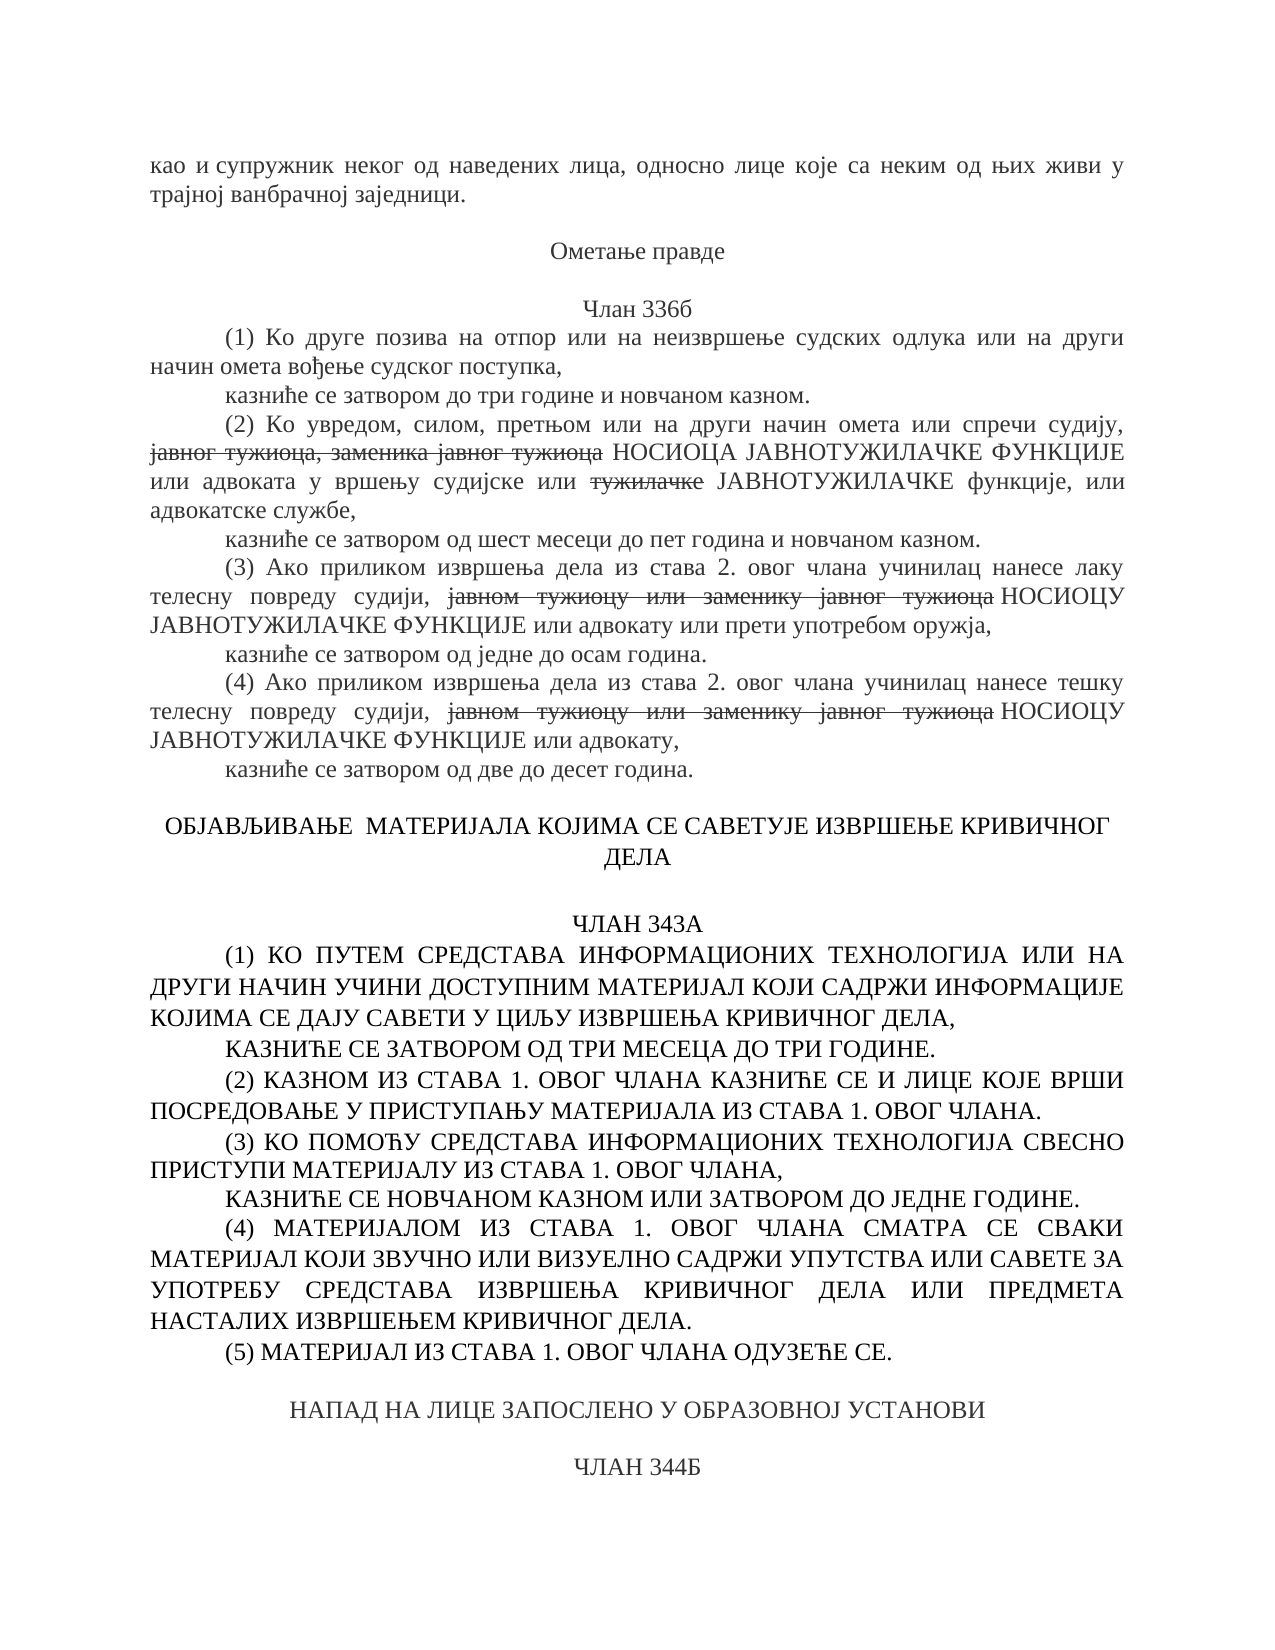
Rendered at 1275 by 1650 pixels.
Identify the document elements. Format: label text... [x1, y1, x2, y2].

text казниће се затвором од шест месеци до пет година и новчаном казном. [150, 524, 1125, 552]
text НАПАД НА ЛИЦЕ ЗАПОСЛЕНО У ОБРАЗОВНОЈ УСТАНОВИ [150, 1395, 1125, 1423]
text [150, 150, 1125, 207]
text Ометање правде [150, 236, 1125, 265]
text казниће се затвором од једне до осам година. [150, 639, 1125, 667]
text (1) Ко друге позива на отпор или на неизвршење судских одлука или на други начин омета вођење судског поступка, [150, 322, 1125, 380]
text Члан 336б [150, 294, 1125, 322]
text (3) Ако приликом извршења дела из става 2. овог члана учинилац нанесе лаку телесну повреду судији, јавном тужиоцу или заменику јавног тужиоца НОСИОЦУ ЈАВНОТУЖИЛАЧКЕ ФУНКЦИЈЕ или адвокату или прети употребом оружја, [150, 552, 1125, 639]
text казниће се затвором до три године и новчаном казном. [150, 380, 1125, 409]
text (4) Ако приликом извршења дела из става 2. овог члана учинилац нанесе тешку телесну повреду судији, јавном тужиоцу или заменику јавног тужиоца НОСИОЦУ ЈАВНОТУЖИЛАЧКЕ ФУНКЦИЈЕ или адвокату, [150, 667, 1125, 754]
text (4) МАТЕРИЈАЛОМ ИЗ СТАВА 1. ОВОГ ЧЛАНА СМАТРА СЕ СВАКИ МАТЕРИЈАЛ КОЈИ ЗВУЧНО ИЛИ ВИЗУЕЛНО САДРЖИ УПУТСТВА ИЛИ САВЕТЕ ЗА УПОТРЕБУ СРЕДСТАВА ИЗВРШЕЊА КРИВИЧНОГ ДЕЛА ИЛИ ПРЕДМЕТА НАСТАЛИХ ИЗВРШЕЊЕМ КРИВИЧНОГ ДЕЛА. [150, 1213, 1125, 1335]
text (5) МАТЕРИЈАЛ ИЗ СТАВА 1. ОВОГ ЧЛАНА ОДУЗЕЋЕ СЕ. [150, 1337, 1125, 1366]
text казниће се затвором од две до десет година. [150, 754, 1125, 782]
text ЧЛАН 344Б [150, 1452, 1125, 1481]
text КАЗНИЋЕ СЕ ЗАТВОРОМ ОД ТРИ МЕСЕЦА ДО ТРИ ГОДИНЕ. [150, 1034, 1125, 1062]
text (2) КАЗНОМ ИЗ СТАВА 1. ОВОГ ЧЛАНА КАЗНИЋЕ СЕ И ЛИЦЕ КОЈЕ ВРШИ ПОСРЕДОВАЊЕ У ПРИСТУПАЊУ МАТЕРИЈАЛА ИЗ СТАВА 1. ОВОГ ЧЛАНА. [150, 1065, 1125, 1124]
text ОБЈАВЉИВАЊЕ МАТЕРИЈАЛА КОЈИМА СЕ САВЕТУЈЕ ИЗВРШЕЊЕ КРИВИЧНОГ ДЕЛА [150, 811, 1125, 871]
text (2) Ко увредом, силом, претњом или на други начин омета или спречи судију, јавног тужиоца, заменика јавног тужиоца НОСИОЦА ЈАВНОТУЖИЛАЧКЕ ФУНКЦИЈЕ или адвоката у вршењу судијске или тужилачке ЈАВНОТУЖИЛАЧКЕ функције, или адвокатске службе, [150, 409, 1125, 524]
text КАЗНИЋЕ СЕ НОВЧАНОМ КАЗНОМ ИЛИ ЗАТВОРОМ ДО ЈЕДНЕ ГОДИНЕ. [150, 1184, 1125, 1213]
text (3) КО ПОМОЋУ СРЕДСТАВА ИНФОРМАЦИОНИХ ТЕХНОЛОГИЈА СВЕСНО ПРИСТУПИ МАТЕРИЈАЛУ ИЗ СТАВА 1. ОВОГ ЧЛАНА, [150, 1127, 1125, 1184]
text (1) КО ПУТЕМ СРЕДСТАВА ИНФОРМАЦИОНИХ ТЕХНОЛОГИЈА ИЛИ НА ДРУГИ НАЧИН УЧИНИ ДОСТУПНИМ МАТЕРИЈАЛ КОЈИ САДРЖИ ИНФОРМАЦИЈЕ КОЈИМА СЕ ДАЈУ САВЕТИ У ЦИЉУ ИЗВРШЕЊА КРИВИЧНОГ ДЕЛА, [150, 941, 1125, 1031]
text ЧЛАН 343А [150, 909, 1125, 938]
